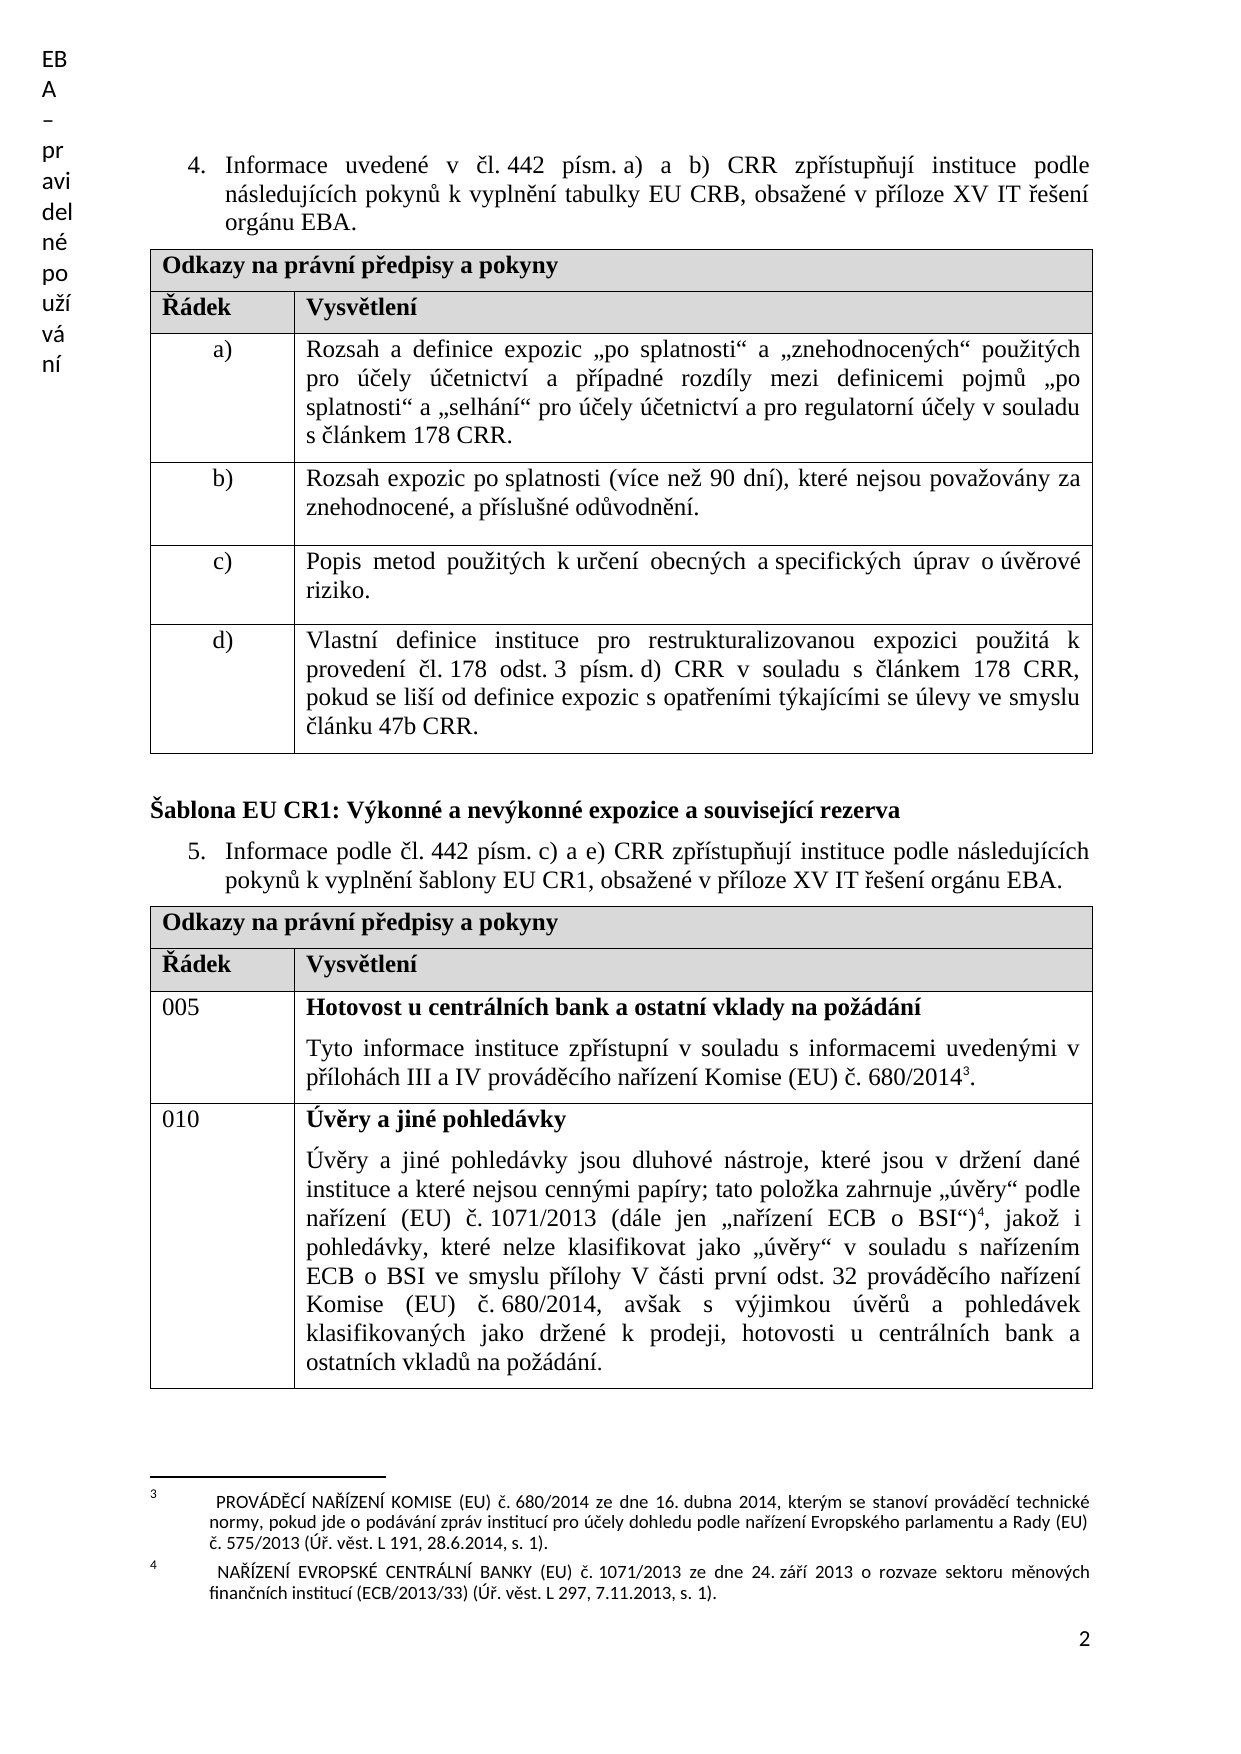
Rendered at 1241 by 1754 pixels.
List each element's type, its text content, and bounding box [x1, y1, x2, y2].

table_header Odkazy na právní předpisy a pokyny [151, 907, 1092, 948]
table_cell Řádek [151, 292, 294, 333]
table_cell Vysvětlení [295, 949, 1092, 991]
table_cell 010 [151, 1104, 294, 1388]
table_cell Hotovost u centrálních bank a ostatní vklady na požádání Tyto informace instituce zpřístupní v souladu s informacemi uvedenými v přílohách III a IV prováděcího nařízení Komise (EU) č. 680/2014. [295, 992, 1092, 1103]
list Informace podle čl. 442 písm. c) a e) CRR zpřístupňují instituce podle následujících pokynů k vyplnění šablony EU CR1, obsažené v příloze XV IT řešení orgánu EBA. [187, 836, 1090, 893]
table_header Odkazy na právní předpisy a pokyny [151, 250, 1092, 291]
table_cell Úvěry a jiné pohledávky Úvěry a jiné pohledávky jsou dluhové nástroje, které jsou v držení dané instituce a které nejsou cennými papíry; tato položka zahrnuje „úvěry“ podle nařízení (EU) č. 1071/2013 (dále jen „nařízení ECB o BSI“), jakož i pohledávky, které nelze klasifikovat jako „úvěry“ v souladu s nařízením ECB o BSI ve smyslu přílohy V části první odst. 32 prováděcího nařízení Komise (EU) č. 680/2014, avšak s výjimkou úvěrů a pohledávek klasifikovaných jako držené k prodeji, hotovosti u centrálních bank a ostatních vkladů na požádání. [295, 1104, 1092, 1388]
table_cell Řádek [151, 949, 294, 991]
table_cell Vlastní definice instituce pro restrukturalizovanou expozici použitá k provedení čl. 178 odst. 3 písm. d) CRR v souladu s článkem 178 CRR, pokud se liší od definice expozic s opatřeními týkajícími se úlevy ve smyslu článku 47b CRR. [295, 625, 1092, 752]
table_cell d) [151, 625, 294, 752]
table_cell b) [151, 463, 294, 545]
table_cell Rozsah expozic po splatnosti (více než 90 dní), které nejsou považovány za znehodnocené, a příslušné odůvodnění. [295, 463, 1092, 545]
text Šablona EU CR1: Výkonné a nevýkonné expozice a související rezerva [150, 795, 1090, 823]
table_cell Rozsah a definice expozic „po splatnosti“ a „znehodnocených“ použitých pro účely účetnictví a případné rozdíly mezi definicemi pojmů „po splatnosti“ a „selhání“ pro účely účetnictví a pro regulatorní účely v souladu s článkem 178 CRR. [295, 334, 1092, 462]
table_cell 005 [151, 992, 294, 1103]
list Informace uvedené v čl. 442 písm. a) a b) CRR zpřístupňují instituce podle následujících pokynů k vyplnění tabulky EU CRB, obsažené v příloze XV IT řešení orgánu EBA. [187, 150, 1090, 236]
table_cell c) [151, 546, 294, 624]
table_cell Vysvětlení [295, 292, 1092, 333]
table_cell Popis metod použitých k určení obecných a specifických úprav o úvěrové riziko. [295, 546, 1092, 624]
table_cell a) [151, 334, 294, 462]
